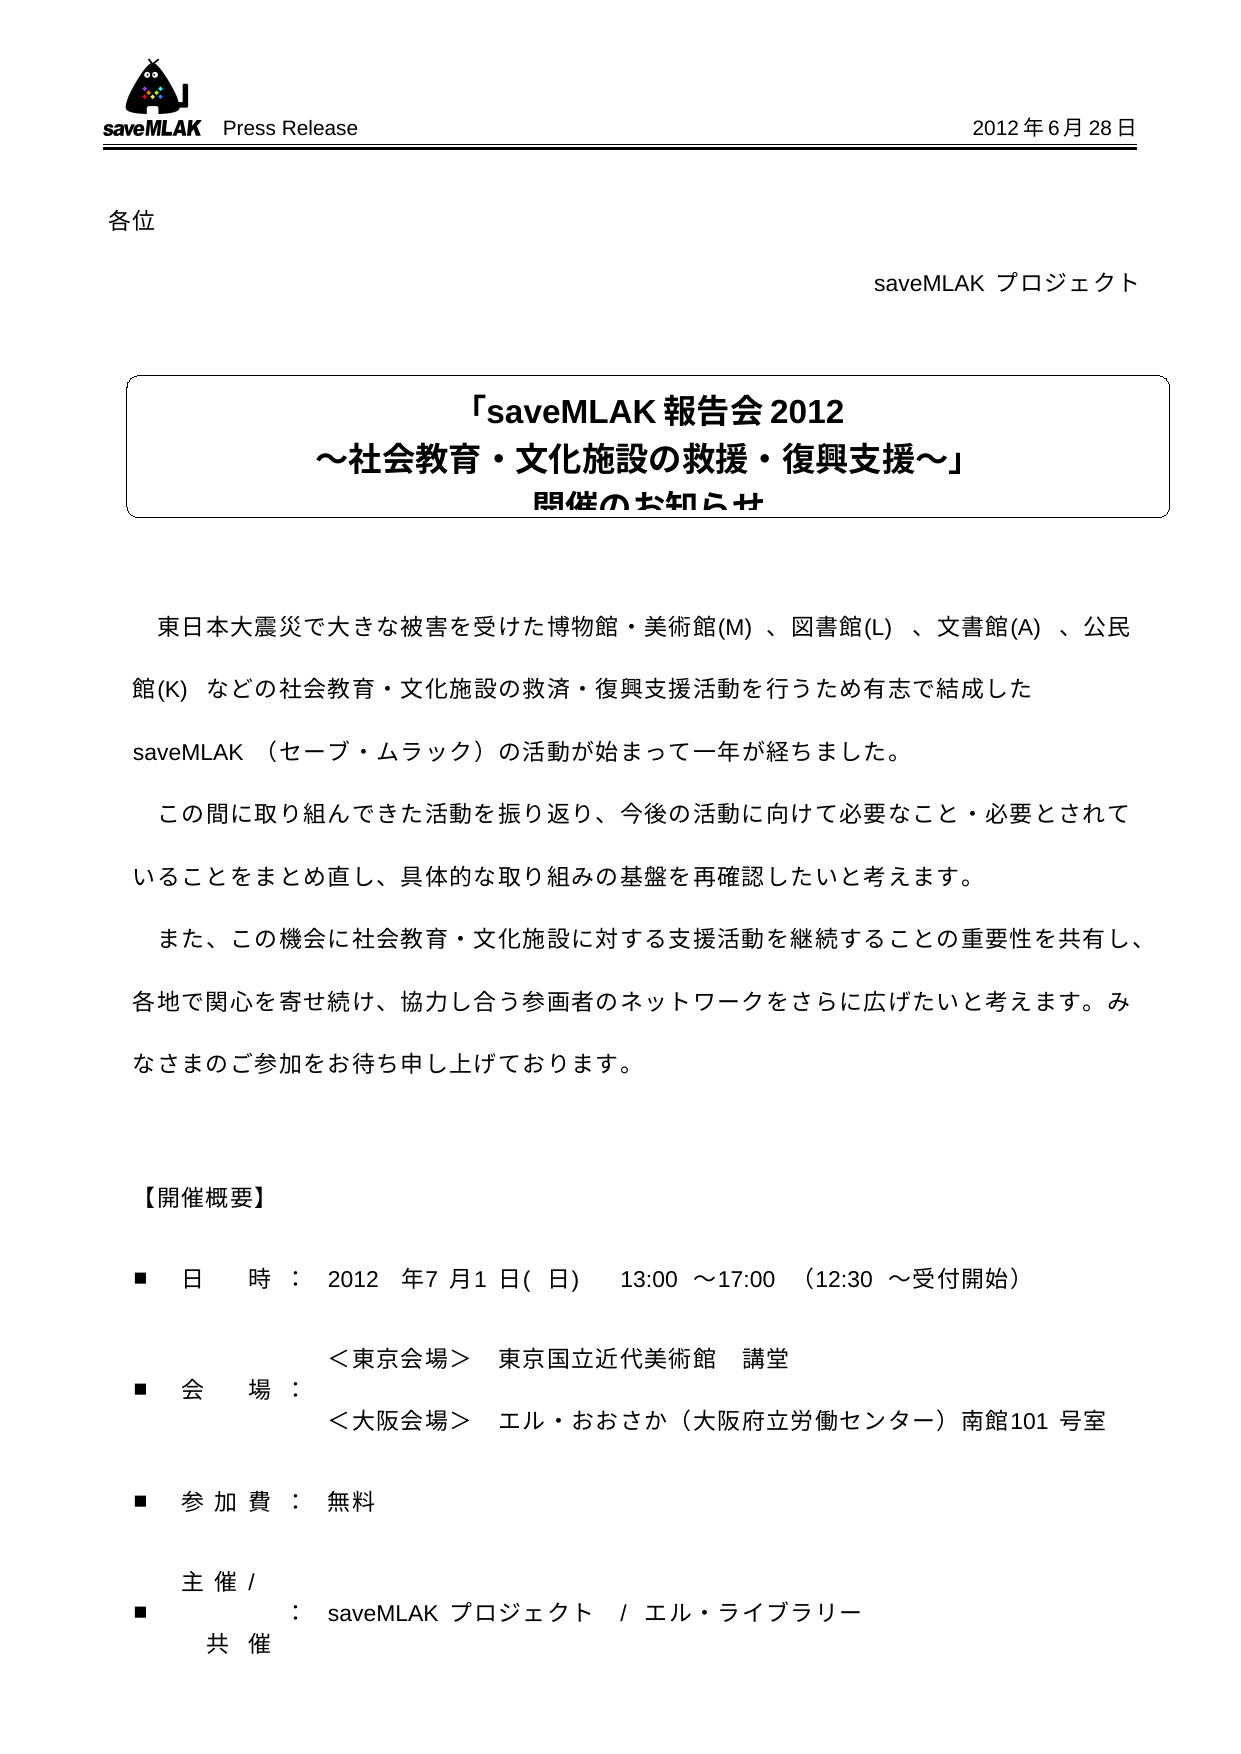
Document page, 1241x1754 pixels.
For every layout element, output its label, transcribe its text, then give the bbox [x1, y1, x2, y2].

table_cell ： [273, 1540, 313, 1683]
table_cell ＜東京会場＞ 東京国立近代美術館 講堂 ＜大阪会場＞ エル・おおさか（大阪府立労働センター）南館101号室 [314, 1317, 1125, 1460]
table_cell ■ [115, 1317, 158, 1460]
picture [103, 59, 202, 136]
table_cell 2012年7月1日(日) 13:00～17:00 （12:30～受付開始） [314, 1237, 1125, 1317]
text 東日本大震災で大きな被害を受けた博物館・美術館(M)、図書館(L)、文書館(A)、公民館(K)などの社会教育・文化施設の救済・復興支援活動を行うため有志で結成したsaveMLAK（セーブ・ムラック）の活動が始まって一年が経ちました。 [128, 594, 1132, 782]
text 各位 [108, 188, 1132, 251]
table_cell 主催/共催 [159, 1540, 272, 1683]
table_cell 会場 [159, 1317, 272, 1460]
table_cell ： [273, 1317, 313, 1460]
table_header 【開催概要】 [115, 1157, 1125, 1237]
table_cell ： [273, 1237, 313, 1317]
table_cell ■ [115, 1540, 158, 1683]
table_cell 日時 [159, 1237, 272, 1317]
table_cell ■ [115, 1237, 158, 1317]
table_cell 無料 [314, 1460, 1125, 1540]
table_cell saveMLAKプロジェクト / エル・ライブラリー [314, 1540, 1125, 1683]
table_cell ■ [115, 1460, 158, 1540]
text saveMLAKプロジェクト [108, 251, 1132, 313]
text また、この機会に社会教育・文化施設に対する支援活動を継続することの重要性を共有し、各地で関心を寄せ続け、協力し合う参画者のネットワークをさらに広げたいと考えます。みなさまのご参加をお待ち申し上げております。 [128, 907, 1132, 1094]
table_cell 参加費 [159, 1460, 272, 1540]
text この間に取り組んできた活動を振り返り、今後の活動に向けて必要なこと・必要とされていることをまとめ直し、具体的な取り組みの基盤を再確認したいと考えます。 [128, 782, 1132, 907]
table_cell ： [273, 1460, 313, 1540]
